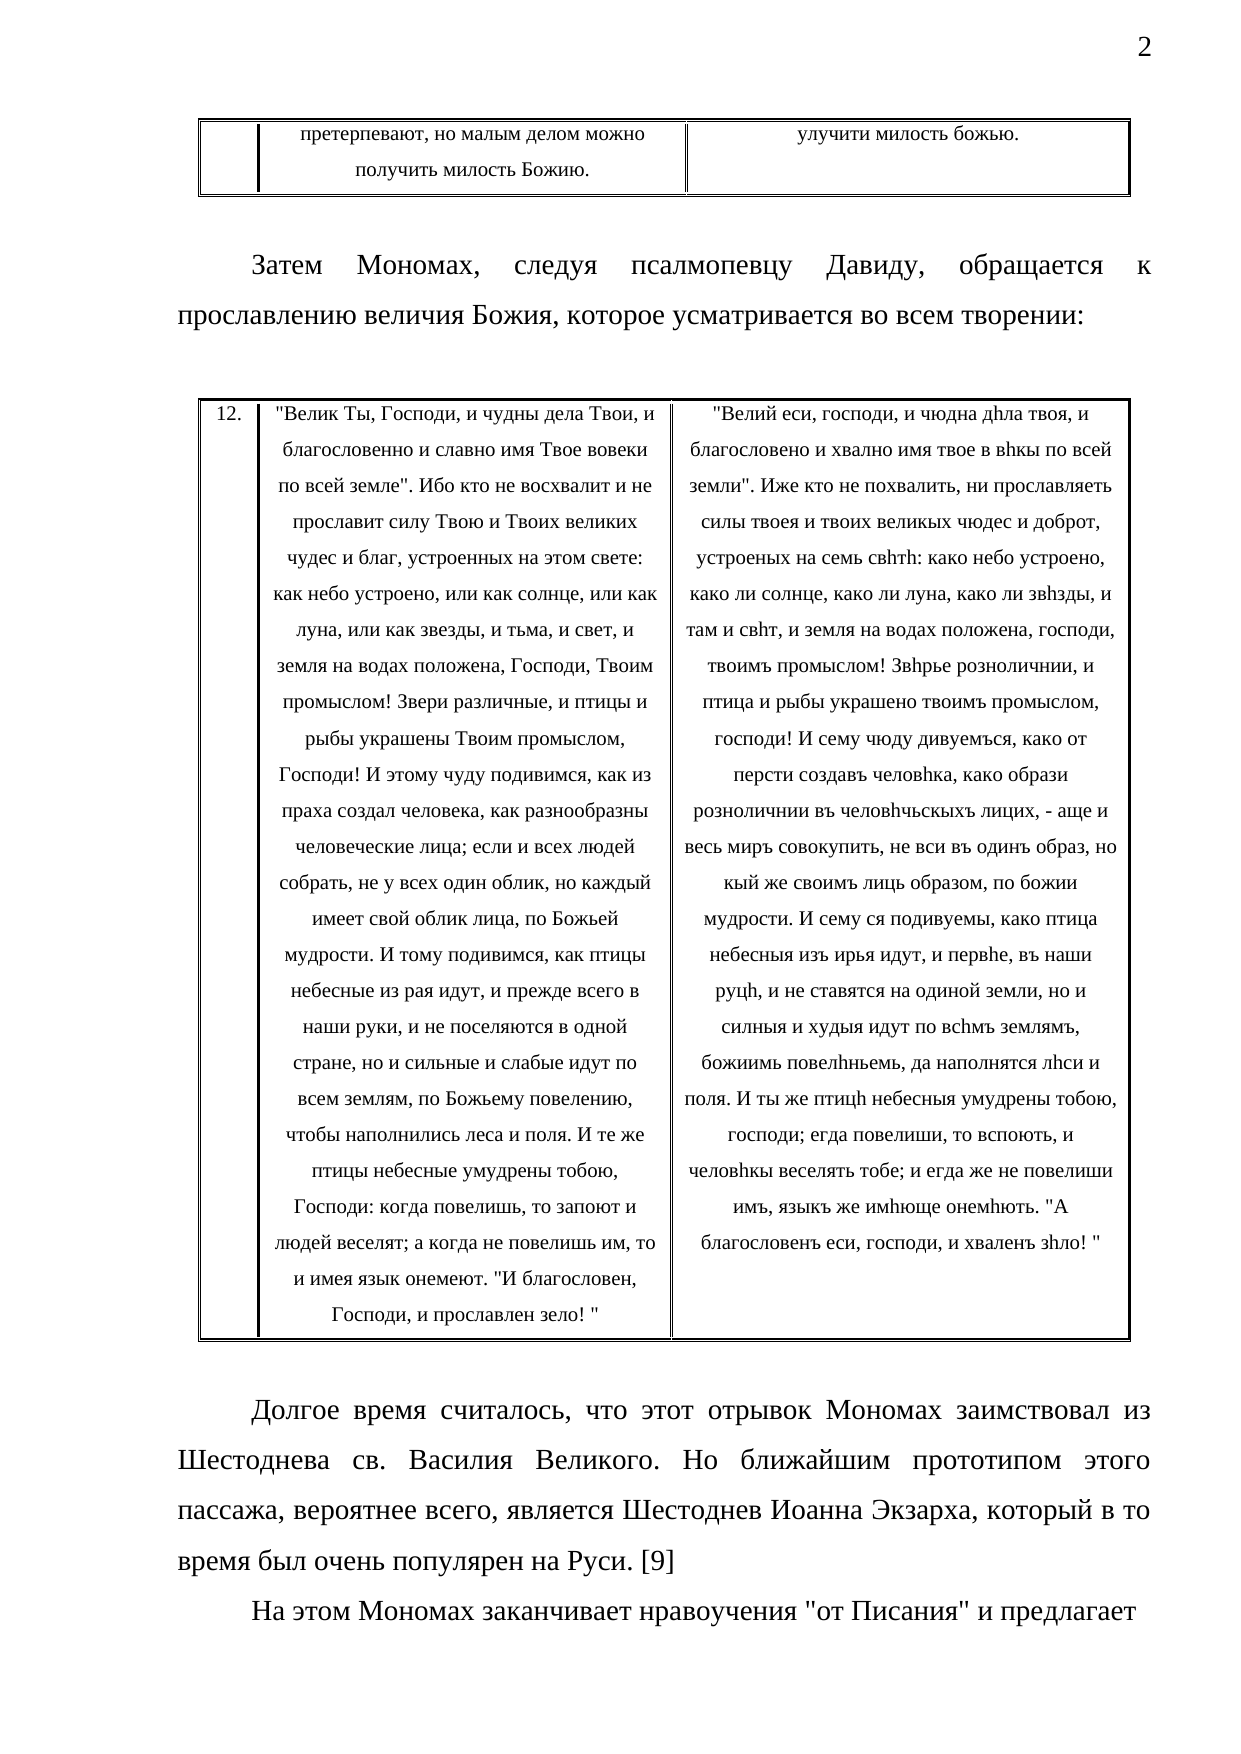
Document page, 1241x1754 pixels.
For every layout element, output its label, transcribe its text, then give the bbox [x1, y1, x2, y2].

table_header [687, 122, 1128, 193]
text На этом Мономах заканчивает нравоучения "от Писания" и предлагает [177, 1593, 1152, 1627]
table_header 12. [201, 401, 258, 1338]
text Затем Мономах, следуя псалмопевцу Давиду, обращается к прославлению величия Божия, которое усматривается во всем творении: [177, 247, 1152, 331]
table_header 11. [201, 122, 258, 193]
text Долгое время считалось, что этот отрывок Мономах заимствовал из Шестоднева св. Василия Великого. Но ближайшим прототипом этого пассажа, вероятнее всего, является Шестоднев Иоанна Экзарха, который в то время был очень популярен на Руси. [9] [177, 1392, 1152, 1576]
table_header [258, 122, 687, 193]
table_header "Велик Ты, Господи, и чудны дела Твои, и благословенно и славно имя Твое вовеки по всей земле". Ибо кто не восхвалит и не прославит силу Твою и Твоих великих чудес и благ, устроенных на этом свете: как небо устроено, или как солнце, или как луна, или как звезды, и тьма, и свет, и земля на водах положена, Господи, Твоим промыслом! Звери различные, и птицы и рыбы украшены Твоим промыслом, Господи! И этому чуду подивимся, как из праха создал человека, как разнообразны человеческие лица; если и всех людей собрать, не у всех один облик, но каждый имеет свой облик лица, по Божьей мудрости. И тому подивимся, как птицы небесные из рая идут, и прежде всего в наши руки, и не поселяются в одной стране, но и сильные и слабые идут по всем землям, по Божьему повелению, чтобы наполнились леса и поля. И те же птицы небесные умудрены тобою, Господи: когда повелишь, то запоют и людей веселят; а когда не повелишь им, то и имея язык онемеют. "И благословен, Господи, и прославлен зело! " [258, 401, 672, 1338]
table_header "Велий еси, господи, и чюдна дhла твоя, и благословено и хвално имя твое в вhкы по всей земли". Иже кто не похвалить, ни прославляеть силы твоея и твоих великых чюдес и доброт, устроеных на семь свhтh: како небо устроено, како ли солнце, како ли луна, како ли звhзды, и там и свhт, и земля на водах положена, господи, твоимъ промыслом! Звhрье розноличнии, и птица и рыбы украшено твоимъ промыслом, господи! И сему чюду дивуемъся, како от персти создавъ человhка, како образи розноличнии въ человhчьскыхъ лицих, - аще и весь миръ совокупить, не вси въ одинъ образ, но кый же своимъ лиць образом, по божии мудрости. И сему ся подивуемы, како птица небесныя изъ ирья идут, и первhе, въ наши руцh, и не ставятся на одиной земли, но и силныя и худыя идут по всhмъ землямъ, божиимь повелhньемь, да наполнятся лhси и поля. И ты же птицh небесныя умудрены тобою, господи; егда повелиши, то вспоють, и человhкы веселять тобе; и егда же не повелиши имъ, языкъ же имhюще онемhють. "А благословенъ еси, господи, и хваленъ зhло! " [672, 401, 1128, 1338]
